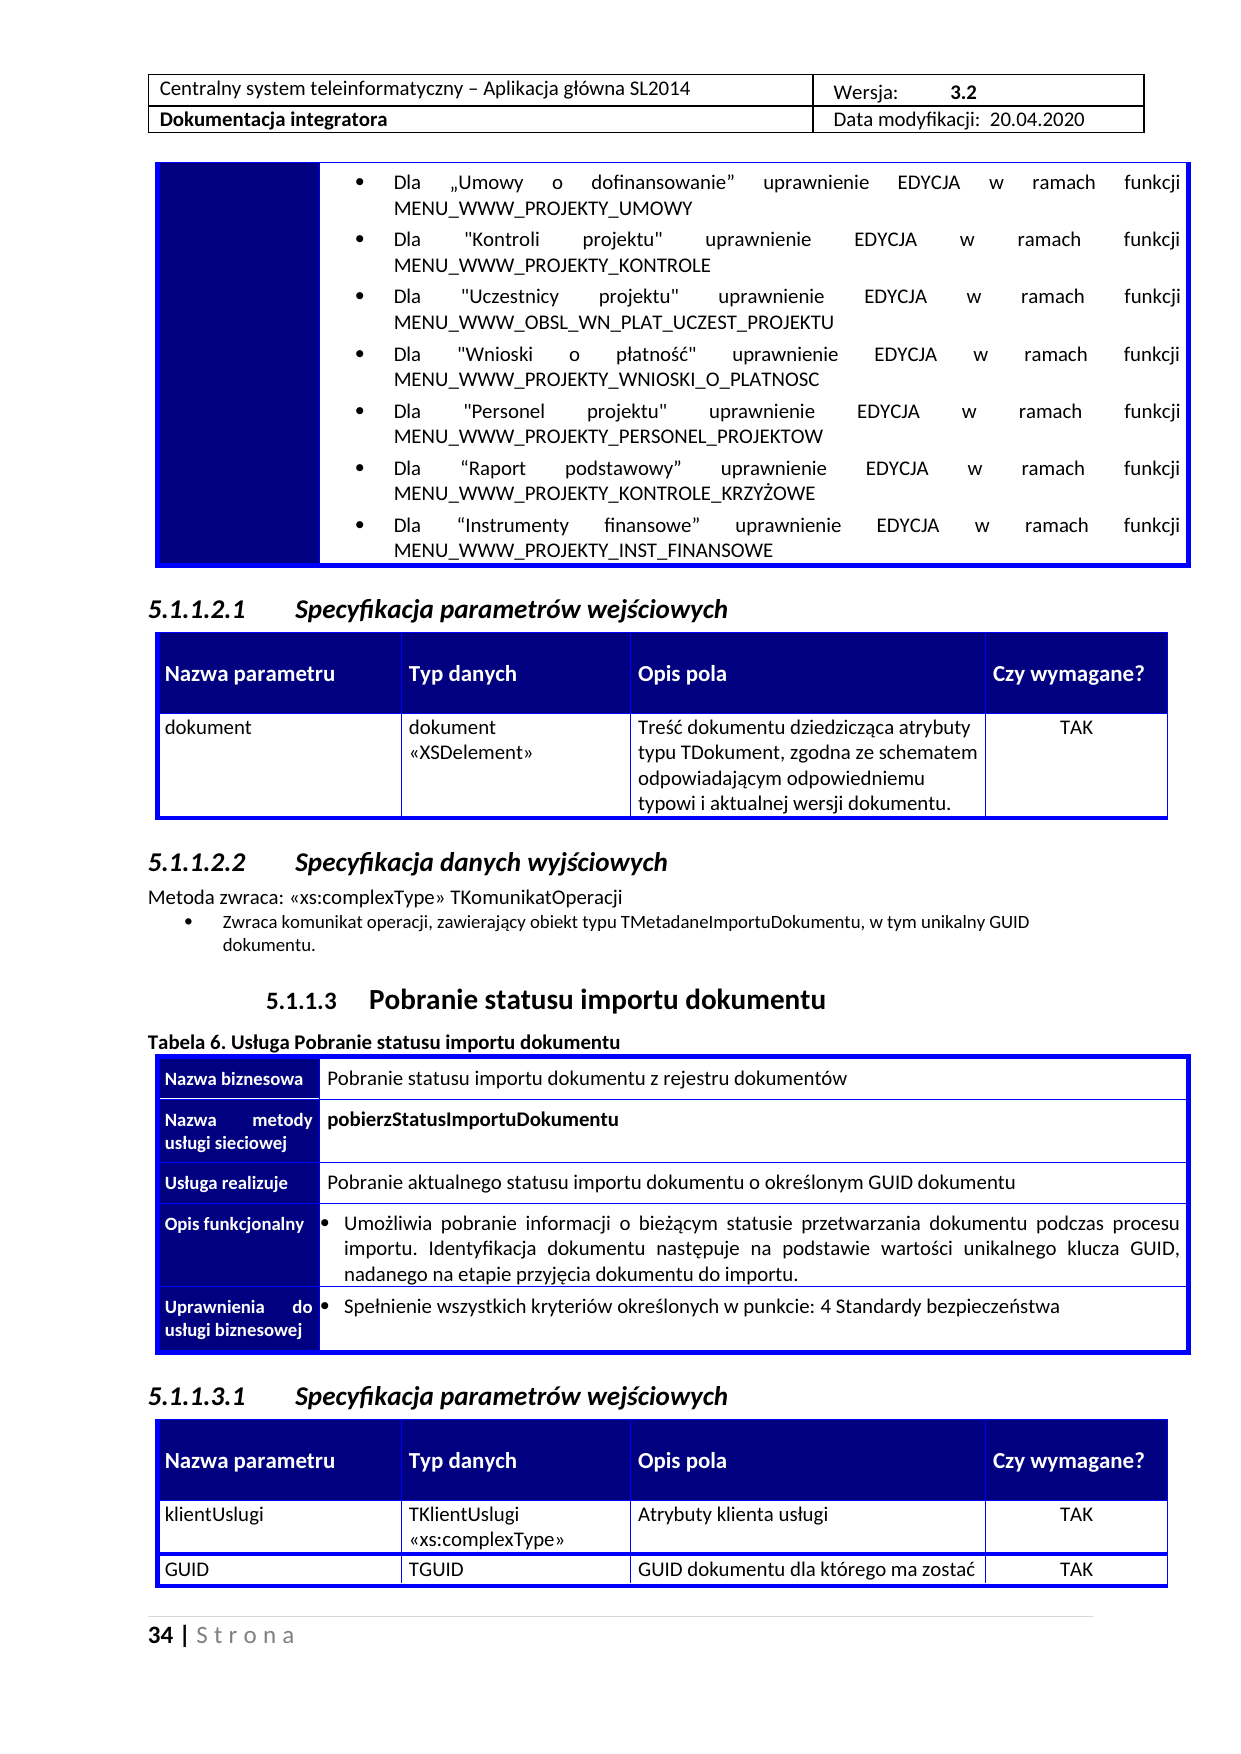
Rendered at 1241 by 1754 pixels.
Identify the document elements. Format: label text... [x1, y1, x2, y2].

table_cell Usługa realizuje [160, 1163, 319, 1203]
table_cell dokument [160, 714, 401, 816]
table_cell TAK [986, 1501, 1167, 1552]
table_cell Atrybuty klienta usługi [631, 1501, 985, 1552]
table_cell klientUslugi [160, 1501, 401, 1552]
table_cell Pobranie aktualnego statusu importu dokumentu o określonym GUID dokumentu [320, 1163, 1186, 1203]
table_header Opis pola [631, 1420, 985, 1500]
table_cell Nazwa metody usługi sieciowej [160, 1100, 319, 1162]
table_header Nazwa biznesowa [160, 1059, 319, 1098]
table_header Nazwa parametru [160, 633, 401, 713]
subtitle Specyfikacja parametrów wejściowych [148, 592, 1093, 626]
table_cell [402, 1556, 630, 1583]
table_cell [320, 163, 1186, 563]
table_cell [631, 1556, 985, 1583]
table_cell Treść dokumentu dziedzicząca atrybuty typu TDokument, zgodna ze schematem odpowiadającym odpowiedniemu typowi i aktualnej wersji dokumentu. [631, 714, 985, 816]
table_header Czy wymagane? [986, 1420, 1167, 1500]
table_cell Spełnienie wszystkich kryteriów określonych w punkcie: 4 Standardy bezpieczeństwa [320, 1287, 1186, 1350]
table_cell Opis funkcjonalny [160, 1204, 319, 1286]
table_header Czy wymagane? [986, 633, 1167, 713]
table_cell TAK [986, 1556, 1167, 1583]
text Metoda zwraca: «xs:complexType» TKomunikatOperacji [148, 884, 1093, 910]
table_header Pobranie statusu importu dokumentu z rejestru dokumentów [320, 1059, 1186, 1098]
subtitle Specyfikacja danych wyjściowych [148, 845, 1093, 878]
table_cell TKlientUslugi «xs:complexType» [402, 1501, 630, 1552]
subtitle Specyfikacja parametrów wejściowych [148, 1379, 1093, 1412]
table_header Opis pola [631, 633, 985, 713]
table_header Typ danych [402, 633, 630, 713]
list Zwraca komunikat operacji, zawierający obiekt typu TMetadaneImportuDokumentu, w tym unikalny GUID dokumentu. [185, 910, 1093, 956]
table_header Typ danych [402, 1420, 630, 1500]
subtitle Pobranie statusu importu dokumentu [266, 981, 1093, 1016]
table_cell pobierzStatusImportuDokumentu [320, 1100, 1186, 1162]
table_cell Uprawnienia do usługi biznesowej [160, 1287, 319, 1350]
table_cell Umożliwia pobranie informacji o bieżącym statusie przetwarzania dokumentu podczas procesu importu. Identyfikacja dokumentu następuje na podstawie wartości unikalnego klucza GUID, nadanego na etapie przyjęcia dokumentu do importu. [320, 1204, 1186, 1286]
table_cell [160, 163, 319, 563]
text Tabela 6. Usługa Pobranie statusu importu dokumentu [148, 1029, 1093, 1054]
table_cell GUID [160, 1556, 401, 1583]
table_header Nazwa parametru [160, 1420, 401, 1500]
table_cell TAK [986, 714, 1167, 816]
table_cell dokument «XSDelement» [402, 714, 630, 816]
